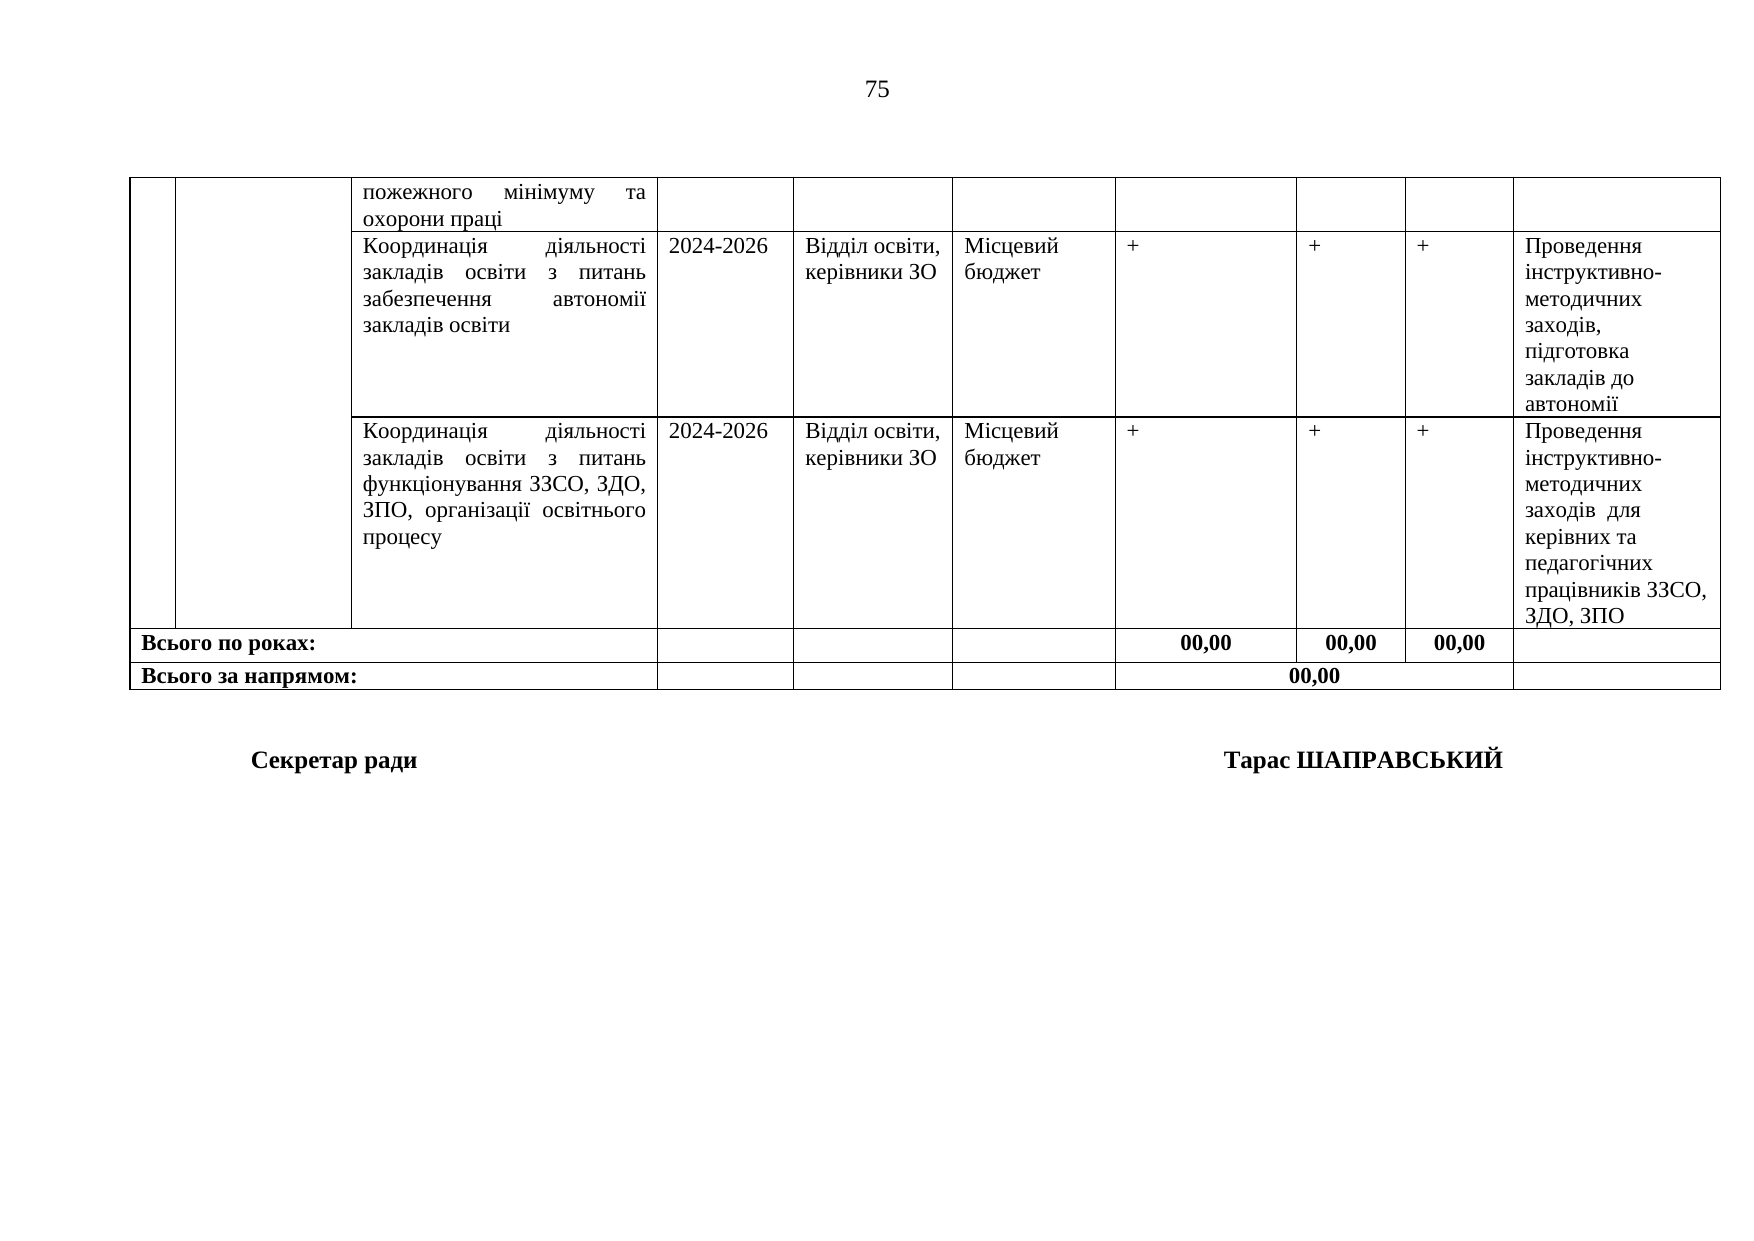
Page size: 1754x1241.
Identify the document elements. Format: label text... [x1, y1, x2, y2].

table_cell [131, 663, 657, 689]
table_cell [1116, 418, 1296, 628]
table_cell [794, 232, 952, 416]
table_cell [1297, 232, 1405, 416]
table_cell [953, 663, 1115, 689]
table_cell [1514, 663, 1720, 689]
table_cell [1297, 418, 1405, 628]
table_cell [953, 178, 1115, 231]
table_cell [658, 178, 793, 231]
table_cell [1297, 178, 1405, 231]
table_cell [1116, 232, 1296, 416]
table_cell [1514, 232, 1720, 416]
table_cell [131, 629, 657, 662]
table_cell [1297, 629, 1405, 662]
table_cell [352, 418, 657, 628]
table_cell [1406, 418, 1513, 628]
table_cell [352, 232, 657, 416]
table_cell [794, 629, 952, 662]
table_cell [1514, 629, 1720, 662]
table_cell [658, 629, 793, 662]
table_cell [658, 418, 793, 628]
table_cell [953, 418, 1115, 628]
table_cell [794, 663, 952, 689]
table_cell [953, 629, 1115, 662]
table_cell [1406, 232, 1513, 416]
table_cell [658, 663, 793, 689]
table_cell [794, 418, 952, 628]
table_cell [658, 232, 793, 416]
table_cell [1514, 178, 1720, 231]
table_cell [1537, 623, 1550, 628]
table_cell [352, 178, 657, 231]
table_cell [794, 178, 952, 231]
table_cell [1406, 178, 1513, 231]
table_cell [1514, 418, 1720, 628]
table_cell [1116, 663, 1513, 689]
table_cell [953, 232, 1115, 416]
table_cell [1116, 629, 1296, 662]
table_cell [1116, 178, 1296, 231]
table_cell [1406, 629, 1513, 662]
text Секретар ради Тарас ШАПРАВСЬКИЙ [118, 745, 1636, 774]
